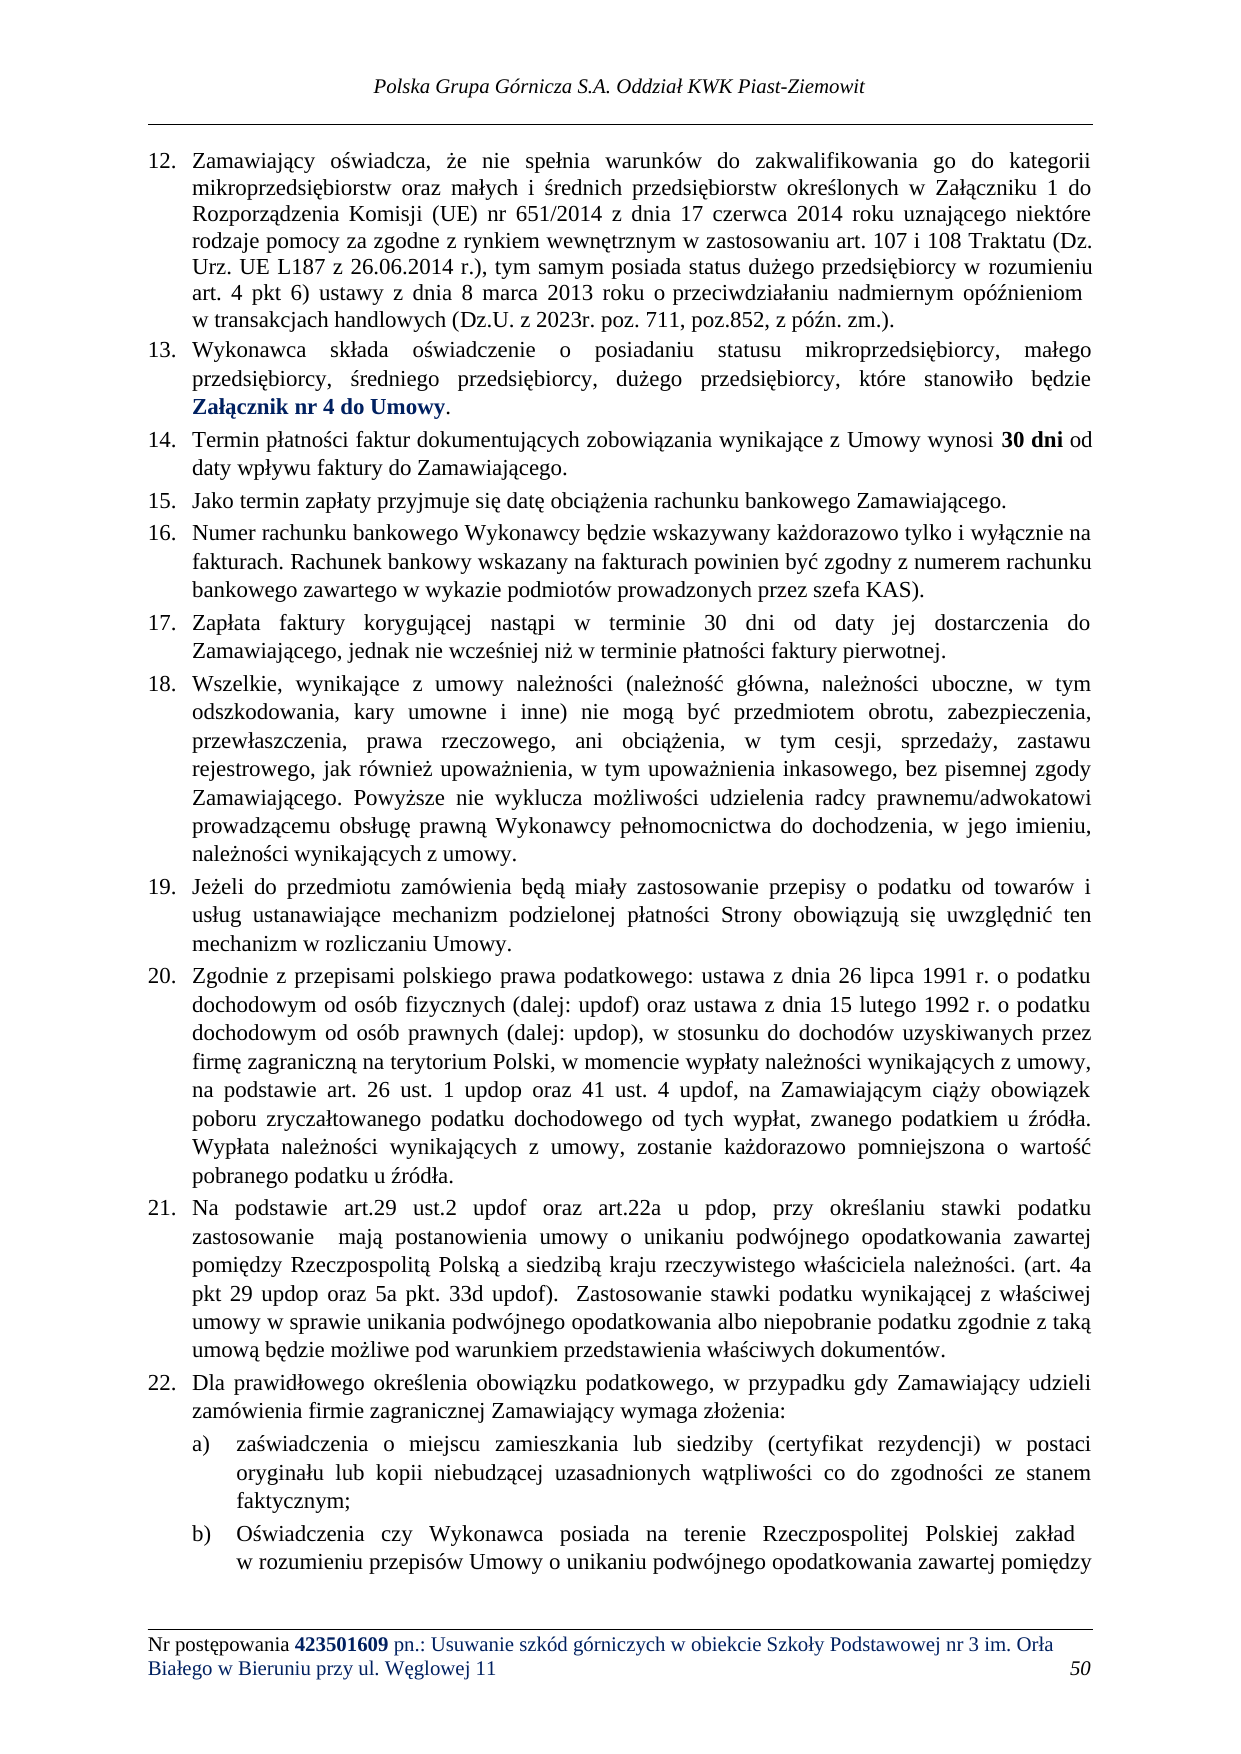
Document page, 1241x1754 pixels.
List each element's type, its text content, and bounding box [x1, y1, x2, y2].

list Na podstawie art.29 ust.2 updof oraz art.22a u pdop, przy określaniu stawki podatku zastosowanie mają postanowienia umowy o unikaniu podwójnego opodatkowania zawartej pomiędzy Rzeczpospolitą Polską a siedzibą kraju rzeczywistego właściciela należności. (art. 4a pkt 29 updop oraz 5a pkt. 33d updof). Zastosowanie stawki podatku wynikającej z właściwej umowy w sprawie unikania podwójnego opodatkowania albo niepobranie podatku zgodnie z taką umową będzie możliwe pod warunkiem przedstawienia właściwych dokumentów. [148, 1194, 1093, 1363]
list Zgodnie z przepisami polskiego prawa podatkowego: ustawa z dnia 26 lipca 1991 r. o podatku dochodowym od osób fizycznych (dalej: updof) oraz ustawa z dnia 15 lutego 1992 r. o podatku dochodowym od osób prawnych (dalej: updop), w stosunku do dochodów uzyskiwanych przez firmę zagraniczną na terytorium Polski, w momencie wypłaty należności wynikających z umowy, na podstawie art. 26 ust. 1 updop oraz 41 ust. 4 updof, na Zamawiającym ciąży obowiązek poboru zryczałtowanego podatku dochodowego od tych wypłat, zwanego podatkiem u źródła. Wypłata należności wynikających z umowy, zostanie każdorazowo pomniejszona o wartość pobranego podatku u źródła. [148, 963, 1093, 1188]
list Termin płatności faktur dokumentujących zobowiązania wynikające z Umowy wynosi 30 dni od daty wpływu faktury do Zamawiającego. [148, 426, 1093, 481]
list Zamawiający oświadcza, że nie spełnia warunków do zakwalifikowania go do kategorii mikroprzedsiębiorstw oraz małych i średnich przedsiębiorstw określonych w Załączniku 1 do Rozporządzenia Komisji (UE) nr 651/2014 z dnia 17 czerwca 2014 roku uznającego niektóre rodzaje pomocy za zgodne z rynkiem wewnętrznym w zastosowaniu art. 107 i 108 Traktatu (Dz. Urz. UE L187 z 26.06.2014 r.), tym samym posiada status dużego przedsiębiorcy w rozumieniu art. 4 pkt 6) ustawy z dnia 8 marca 2013 roku o przeciwdziałaniu nadmiernym opóźnieniom w transakcjach handlowych (Dz.U. z 2023r. poz. 711, poz.852, z późn. zm.). [148, 148, 1093, 332]
list Numer rachunku bankowego Wykonawcy będzie wskazywany każdorazowo tylko i wyłącznie na fakturach. Rachunek bankowy wskazany na fakturach powinien być zgodny z numerem rachunku bankowego zawartego w wykazie podmiotów prowadzonych przez szefa KAS). [148, 519, 1093, 603]
list Zapłata faktury korygującej nastąpi w terminie 30 dni od daty jej dostarczenia do Zamawiającego, jednak nie wcześniej niż w terminie płatności faktury pierwotnej. [148, 609, 1093, 664]
list Wszelkie, wynikające z umowy należności (należność główna, należności uboczne, w tym odszkodowania, kary umowne i inne) nie mogą być przedmiotem obrotu, zabezpieczenia, przewłaszczenia, prawa rzeczowego, ani obciążenia, w tym cesji, sprzedaży, zastawu rejestrowego, jak również upoważnienia, w tym upoważnienia inkasowego, bez pisemnej zgody Zamawiającego. Powyższe nie wyklucza możliwości udzielenia radcy prawnemu/adwokatowi prowadzącemu obsługę prawną Wykonawcy pełnomocnictwa do dochodzenia, w jego imieniu, należności wynikających z umowy. [148, 670, 1093, 867]
list Wykonawca składa oświadczenie o posiadaniu statusu mikroprzedsiębiorcy, małego przedsiębiorcy, średniego przedsiębiorcy, dużego przedsiębiorcy, które stanowiło będzie Załącznik nr 4 do Umowy. [148, 336, 1093, 419]
list Dla prawidłowego określenia obowiązku podatkowego, w przypadku gdy Zamawiający udzieli zamówienia firmie zagranicznej Zamawiający wymaga złożenia: [148, 1369, 1093, 1424]
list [192, 1519, 1093, 1574]
list zaświadczenia o miejscu zamieszkania lub siedziby (certyfikat rezydencji) w postaci oryginału lub kopii niebudzącej uzasadnionych wątpliwości co do zgodności ze stanem faktycznym; [192, 1430, 1093, 1513]
list Jako termin zapłaty przyjmuje się datę obciążenia rachunku bankowego Zamawiającego. [148, 487, 1093, 513]
list Jeżeli do przedmiotu zamówienia będą miały zastosowanie przepisy o podatku od towarów i usług ustanawiające mechanizm podzielonej płatności Strony obowiązują się uwzględnić ten mechanizm w rozliczaniu Umowy. [148, 873, 1093, 956]
